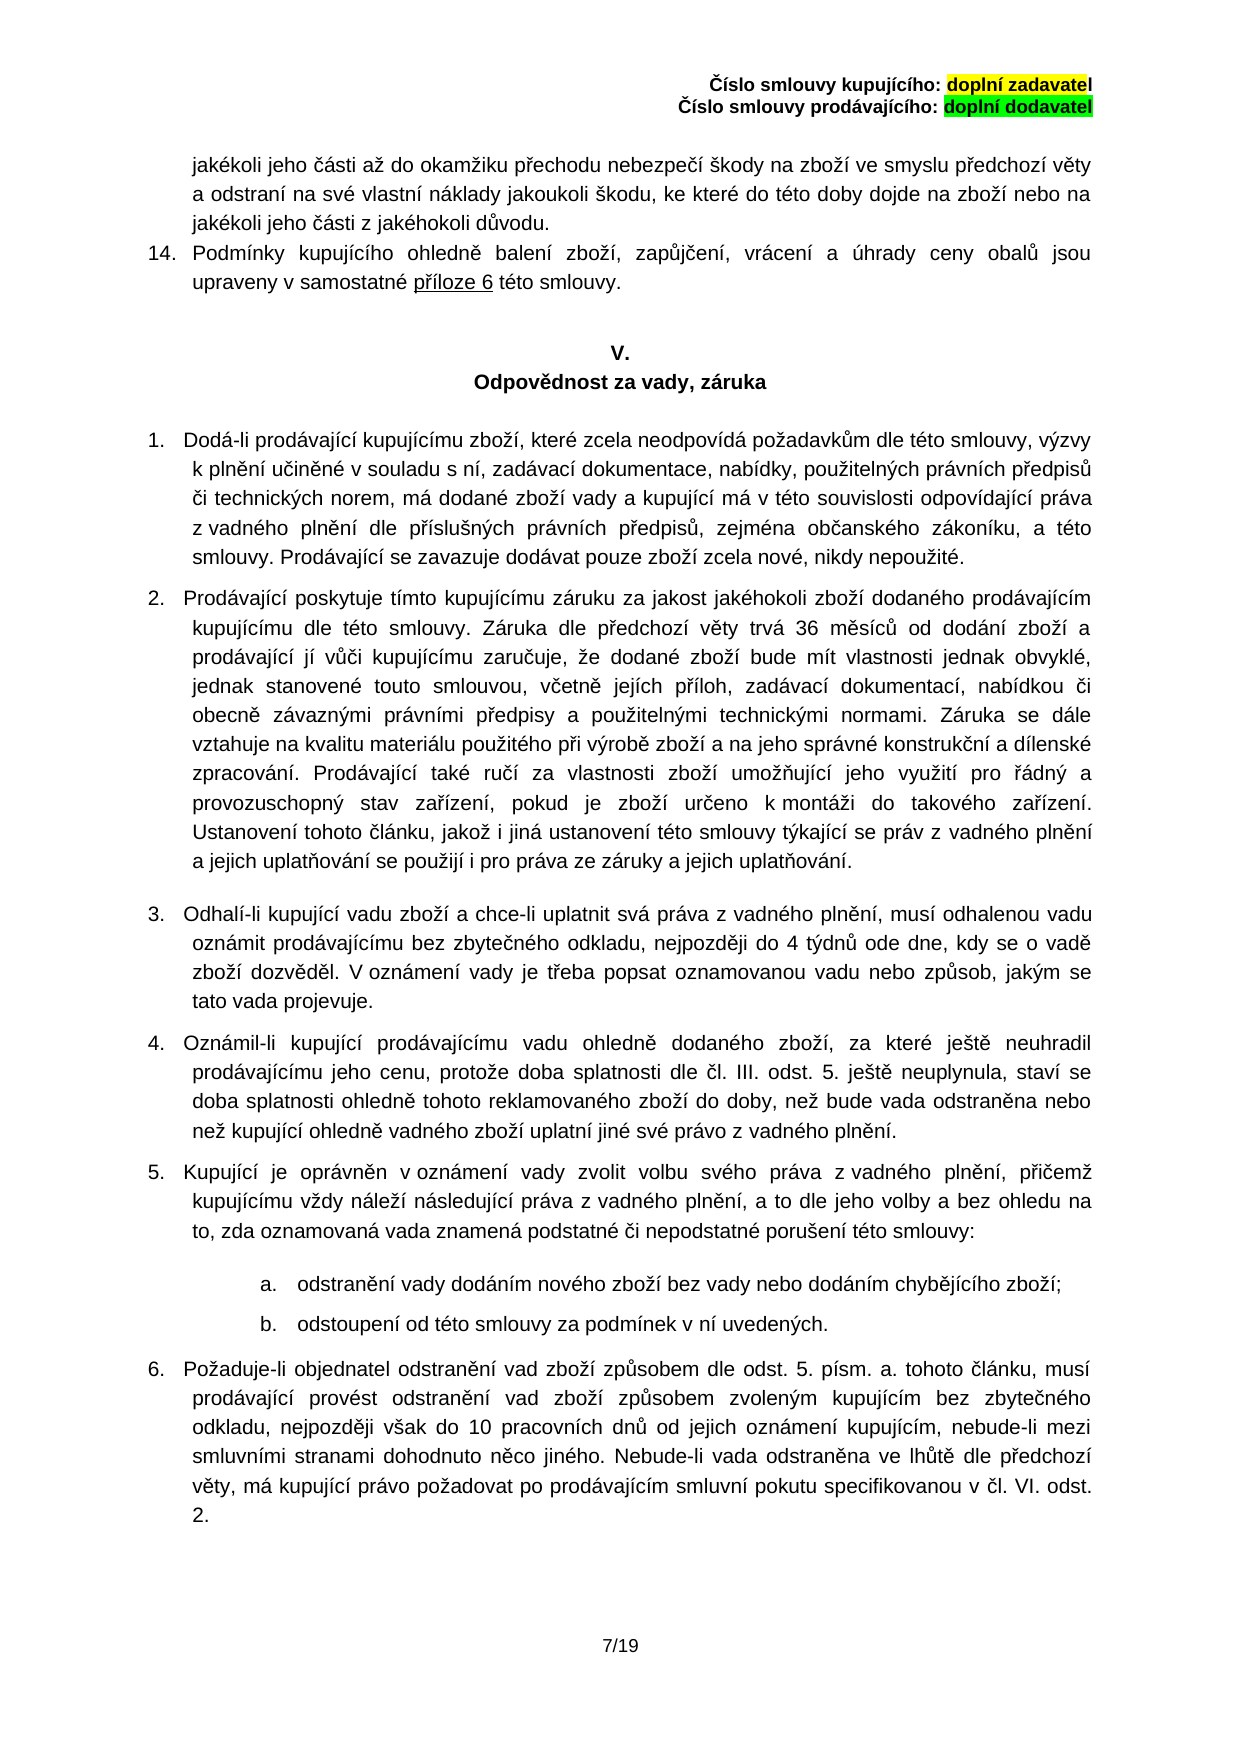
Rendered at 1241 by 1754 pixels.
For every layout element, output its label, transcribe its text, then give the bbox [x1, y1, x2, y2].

list Podmínky kupujícího ohledně balení zboží, zapůjčení, vrácení a úhrady ceny obalů jsou upraveny v samostatné příloze 6 této smlouvy. [148, 235, 1092, 293]
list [148, 148, 1092, 235]
list Odhalí-li kupující vadu zboží a chce-li uplatnit svá práva z vadného plnění, musí odhalenou vadu oznámit prodávajícímu bez zbytečného odkladu, nejpozději do 4 týdnů ode dne, kdy se o vadě zboží dozvěděl. V oznámení vady je třeba popsat oznamovanou vadu nebo způsob, jakým se tato vada projevuje. [148, 897, 1092, 1013]
list Požaduje-li objednatel odstranění vad zboží způsobem dle odst. 5. písm. a. tohoto článku, musí prodávající provést odstranění vad zboží způsobem zvoleným kupujícím bez zbytečného odkladu, nejpozději však do 10 pracovních dnů od jejich oznámení kupujícím, nebude-li mezi smluvními stranami dohodnuto něco jiného. Nebude-li vada odstraněna ve lhůtě dle předchozí věty, má kupující právo požadovat po prodávajícím smluvní pokutu specifikovanou v čl. VI. odst. 2. [148, 1352, 1092, 1527]
list odstoupení od této smlouvy za podmínek v ní uvedených. [260, 1312, 1092, 1336]
list Prodávající poskytuje tímto kupujícímu záruku za jakost jakéhokoli zboží dodaného prodávajícím kupujícímu dle této smlouvy. Záruka dle předchozí věty trvá 36 měsíců od dodání zboží a prodávající jí vůči kupujícímu zaručuje, že dodané zboží bude mít vlastnosti jednak obvyklé, jednak stanovené touto smlouvou, včetně jejích příloh, zadávací dokumentací, nabídkou či obecně závaznými právními předpisy a použitelnými technickými normami. Záruka se dále vztahuje na kvalitu materiálu použitého při výrobě zboží a na jeho správné konstrukční a dílenské zpracování. Prodávající také ručí za vlastnosti zboží umožňující jeho využití pro řádný a provozuschopný stav zařízení, pokud je zboží určeno k montáži do takového zařízení. Ustanovení tohoto článku, jakož i jiná ustanovení této smlouvy týkající se práv z vadného plnění a jejich uplatňování se použijí i pro práva ze záruky a jejich uplatňování. [148, 581, 1092, 873]
list Oznámil-li kupující prodávajícímu vadu ohledně dodaného zboží, za které ještě neuhradil prodávajícímu jeho cenu, protože doba splatnosti dle čl. III. odst. 5. ještě neuplynula, staví se doba splatnosti ohledně tohoto reklamovaného zboží do doby, než bude vada odstraněna nebo než kupující ohledně vadného zboží uplatní jiné své právo z vadného plnění. [148, 1026, 1092, 1142]
list Kupující je oprávněn v oznámení vady zvolit volbu svého práva z vadného plnění, přičemž kupujícímu vždy náleží následující práva z vadného plnění, a to dle jeho volby a bez ohledu na to, zda oznamovaná vada znamená podstatné či nepodstatné porušení této smlouvy: [148, 1155, 1092, 1242]
text Odpovědnost za vady, záruka [148, 364, 1092, 393]
list Dodá-li prodávající kupujícímu zboží, které zcela neodpovídá požadavkům dle této smlouvy, výzvy k plnění učiněné v souladu s ní, zadávací dokumentace, nabídky, použitelných právních předpisů či technických norem, má dodané zboží vady a kupující má v této souvislosti odpovídající práva z vadného plnění dle příslušných právních předpisů, zejména občanského zákoníku, a této smlouvy. Prodávající se zavazuje dodávat pouze zboží zcela nové, nikdy nepoužité. [148, 423, 1092, 568]
list odstranění vady dodáním nového zboží bez vady nebo dodáním chybějícího zboží; [260, 1272, 1092, 1296]
text V. [148, 335, 1092, 364]
